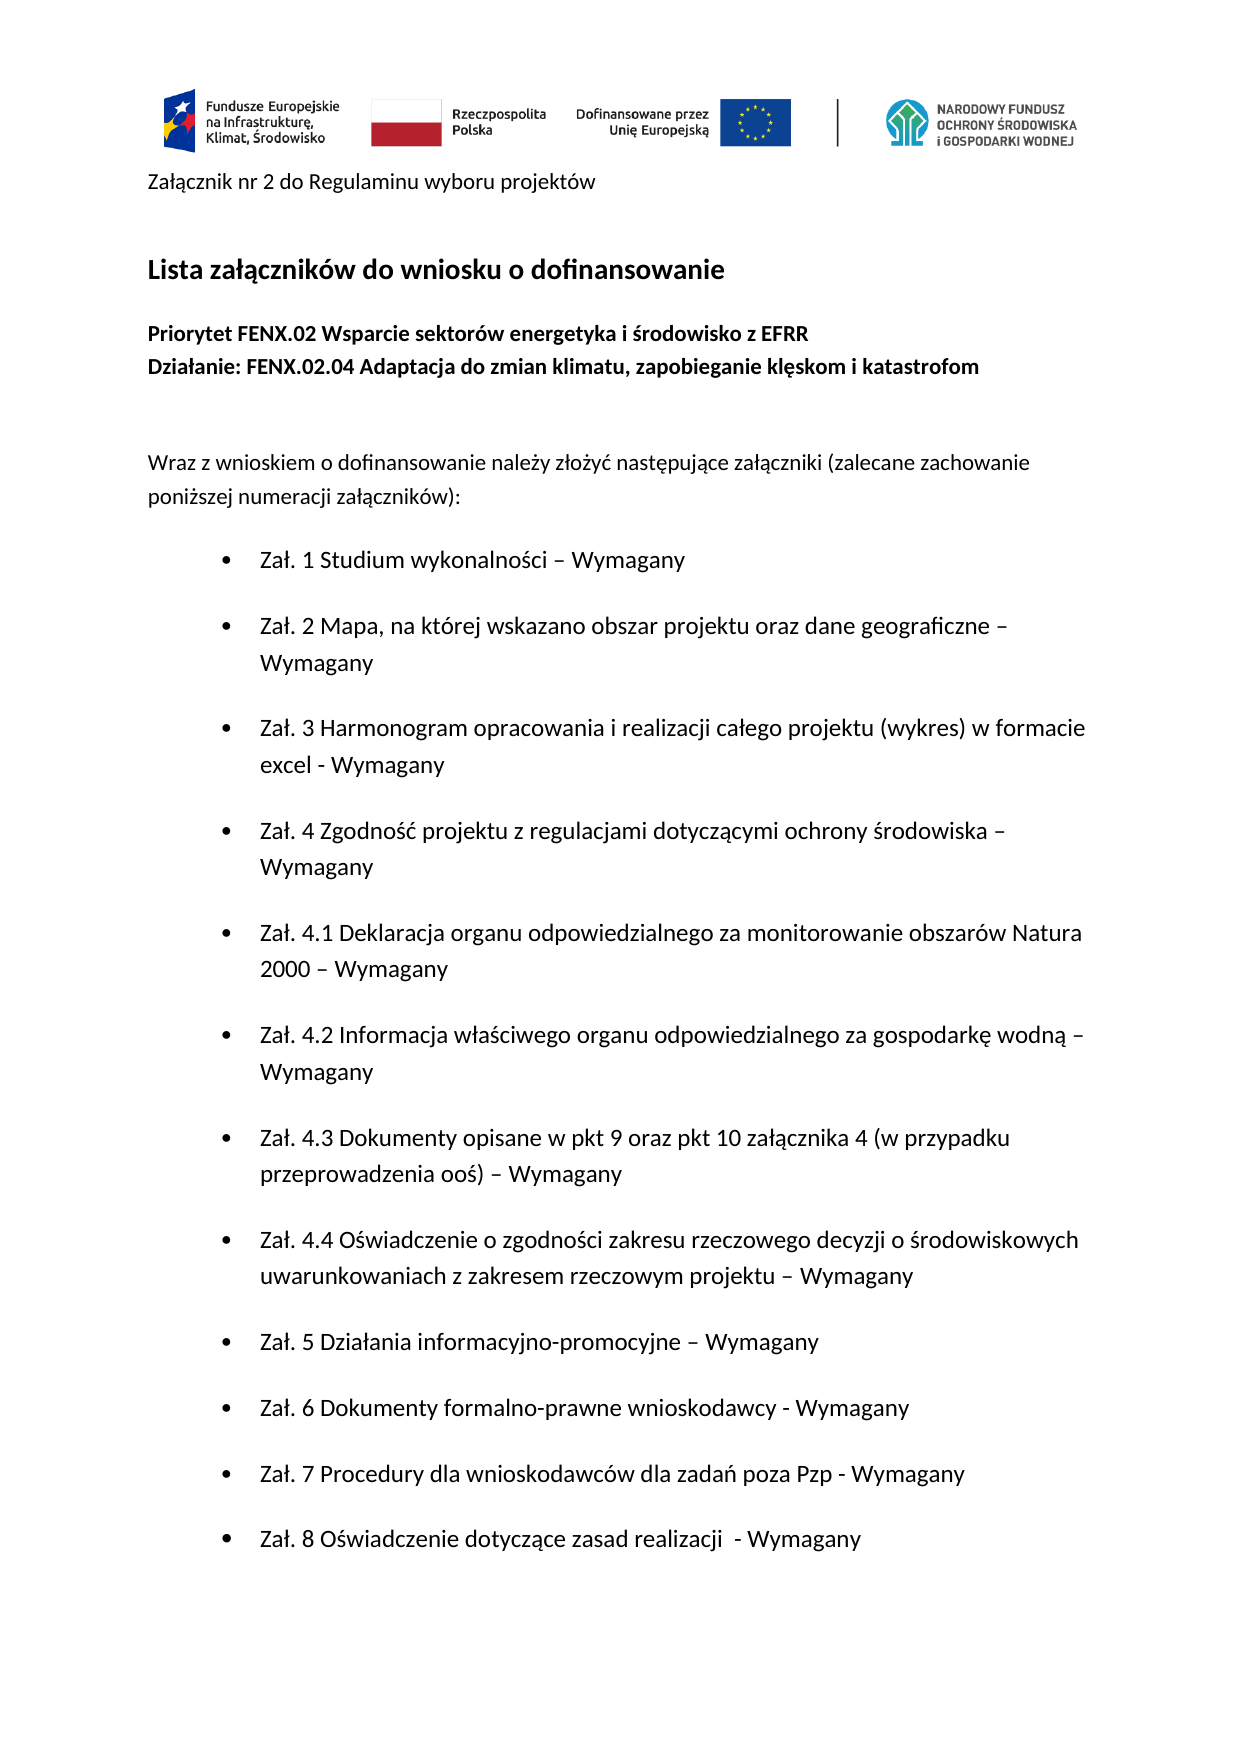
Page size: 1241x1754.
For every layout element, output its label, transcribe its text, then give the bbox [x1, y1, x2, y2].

list Zał. 4.3 Dokumenty opisane w pkt 9 oraz pkt 10 załącznika 4 (w przypadku przeprowadzenia ooś) – Wymagany [222, 1122, 1093, 1189]
list Zał. 4.1 Deklaracja organu odpowiedzialnego za monitorowanie obszarów Natura 2000 – Wymagany [222, 917, 1093, 984]
list Zał. 8 Oświadczenie dotyczące zasad realizacji - Wymagany [222, 1523, 1093, 1554]
list Zał. 4 Zgodność projektu z regulacjami dotyczącymi ochrony środowiska – Wymagany [222, 815, 1093, 882]
list Zał. 2 Mapa, na której wskazano obszar projektu oraz dane geograficzne – Wymagany [222, 610, 1093, 677]
list Zał. 7 Procedury dla wnioskodawców dla zadań poza Pzp - Wymagany [222, 1458, 1093, 1488]
subtitle Lista załączników do wniosku o dofinansowanie [148, 251, 1093, 287]
list Zał. 4.2 Informacja właściwego organu odpowiedzialnego za gospodarkę wodną – Wymagany [222, 1019, 1093, 1086]
list Zał. 3 Harmonogram opracowania i realizacji całego projektu (wykres) w formacie excel - Wymagany [222, 712, 1093, 779]
text Wraz z wnioskiem o dofinansowanie należy złożyć następujące załączniki (zalecane zachowanie poniższej numeracji załączników): [148, 448, 1093, 510]
text Działanie: FENX.02.04 Adaptacja do zmian klimatu, zapobieganie klęskom i katastrofom [148, 352, 1093, 380]
list Zał. 5 Działania informacyjno-promocyjne – Wymagany [222, 1326, 1093, 1357]
text Priorytet FENX.02 Wsparcie sektorów energetyka i środowisko z EFRR [148, 319, 1093, 347]
list Zał. 1 Studium wykonalności – Wymagany [222, 544, 1093, 575]
list Zał. 4.4 Oświadczenie o zgodności zakresu rzeczowego decyzji o środowiskowych uwarunkowaniach z zakresem rzeczowym projektu – Wymagany [222, 1224, 1093, 1291]
list Zał. 6 Dokumenty formalno-prawne wnioskodawcy - Wymagany [222, 1392, 1093, 1422]
picture [147, 73, 1093, 168]
text Załącznik nr 2 do Regulaminu wyboru projektów [148, 168, 1093, 195]
